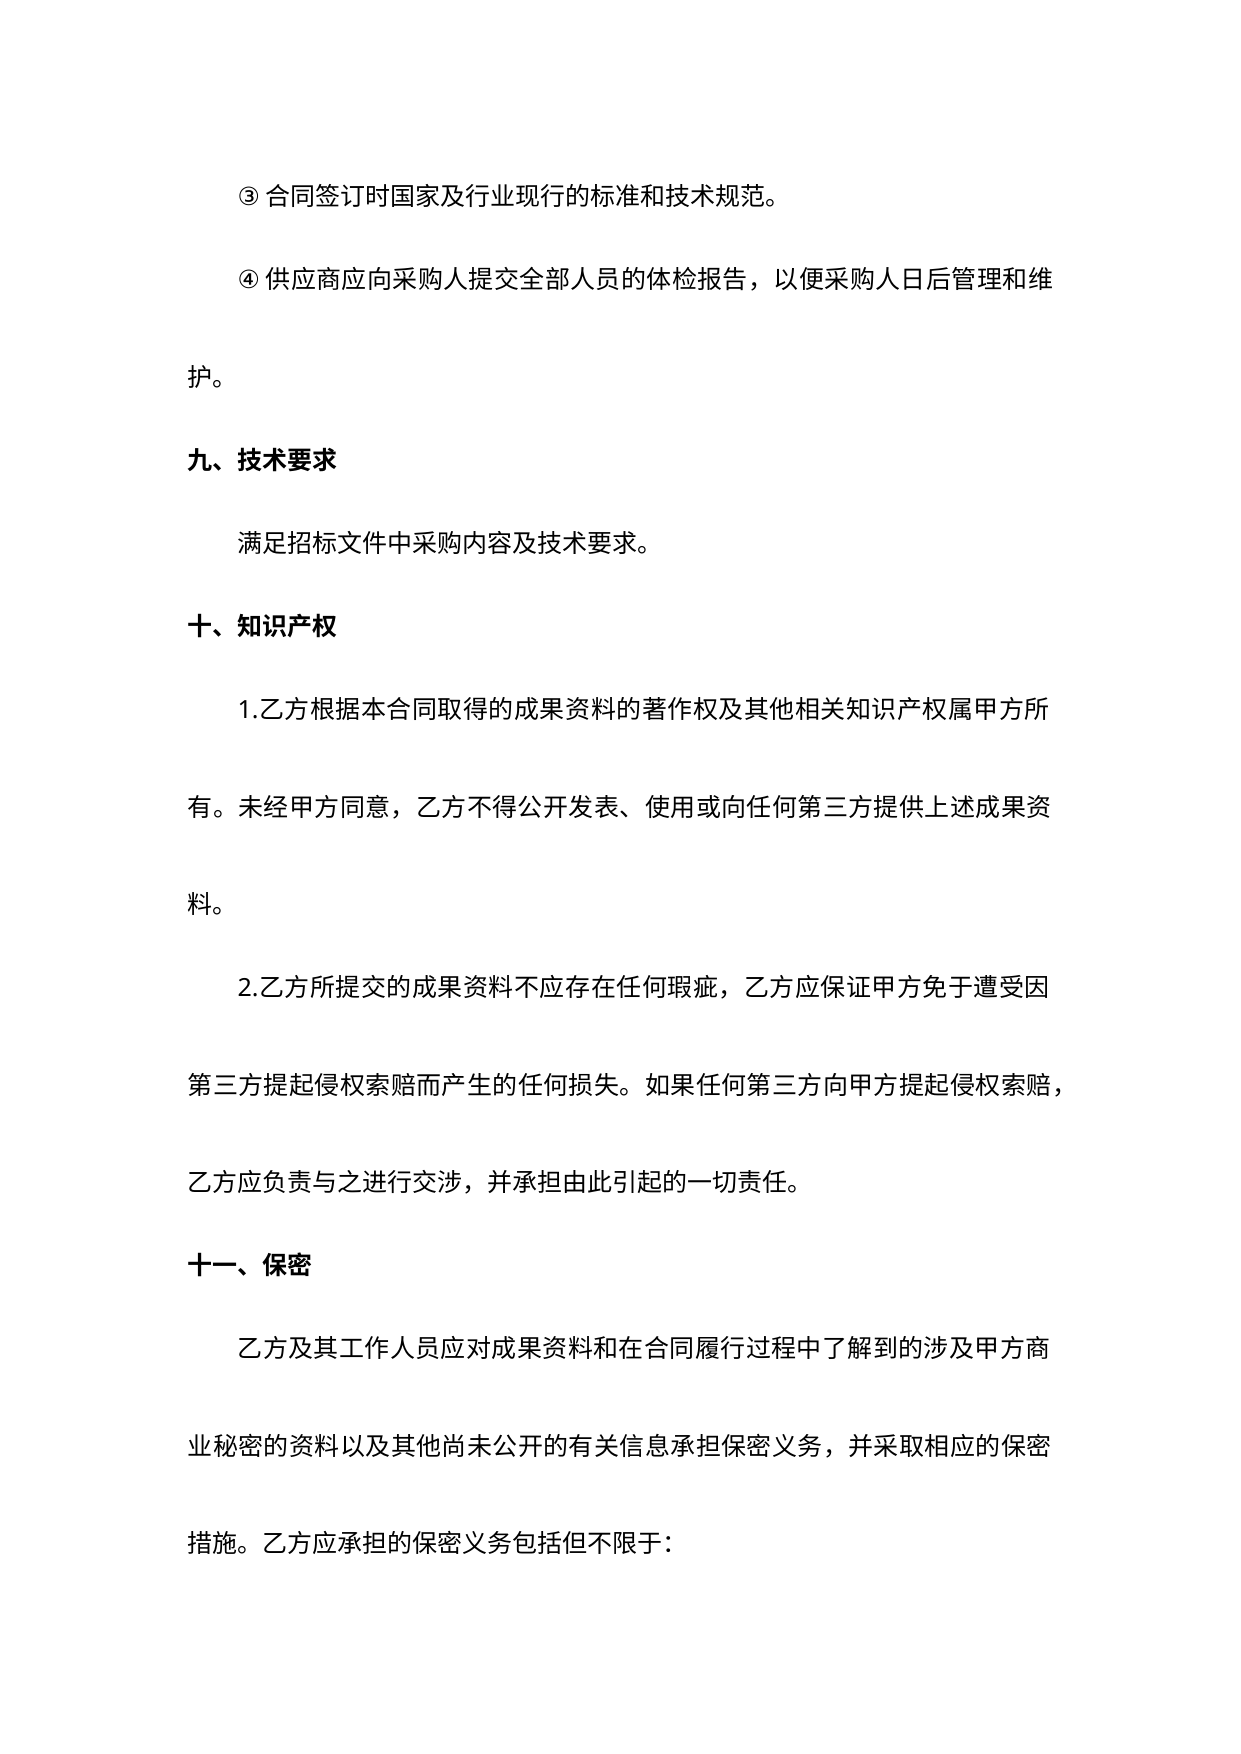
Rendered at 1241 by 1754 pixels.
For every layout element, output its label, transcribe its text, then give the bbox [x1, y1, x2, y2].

text ③合同签订时国家及行业现行的标准和技术规范。 [187, 162, 1053, 227]
text 十一、保密 [187, 1231, 1053, 1296]
text 2.乙方所提交的成果资料不应存在任何瑕疵，乙方应保证甲方免于遭受因第三方提起侵权索赔而产生的任何损失。如果任何第三方向甲方提起侵权索赔，乙方应负责与之进行交涉，并承担由此引起的一切责任。 [187, 953, 1053, 1213]
text 乙方及其工作人员应对成果资料和在合同履行过程中了解到的涉及甲方商业秘密的资料以及其他尚未公开的有关信息承担保密义务，并采取相应的保密措施。乙方应承担的保密义务包括但不限于： [187, 1314, 1053, 1574]
text 十、知识产权 [187, 592, 1053, 657]
text 1.乙方根据本合同取得的成果资料的著作权及其他相关知识产权属甲方所有。未经甲方同意，乙方不得公开发表、使用或向任何第三方提供上述成果资料。 [187, 675, 1053, 935]
text 九、技术要求 [187, 426, 1053, 491]
text ④供应商应向采购人提交全部人员的体检报告，以便采购人日后管理和维护。 [187, 245, 1053, 408]
text 满足招标文件中采购内容及技术要求。 [187, 509, 1053, 574]
